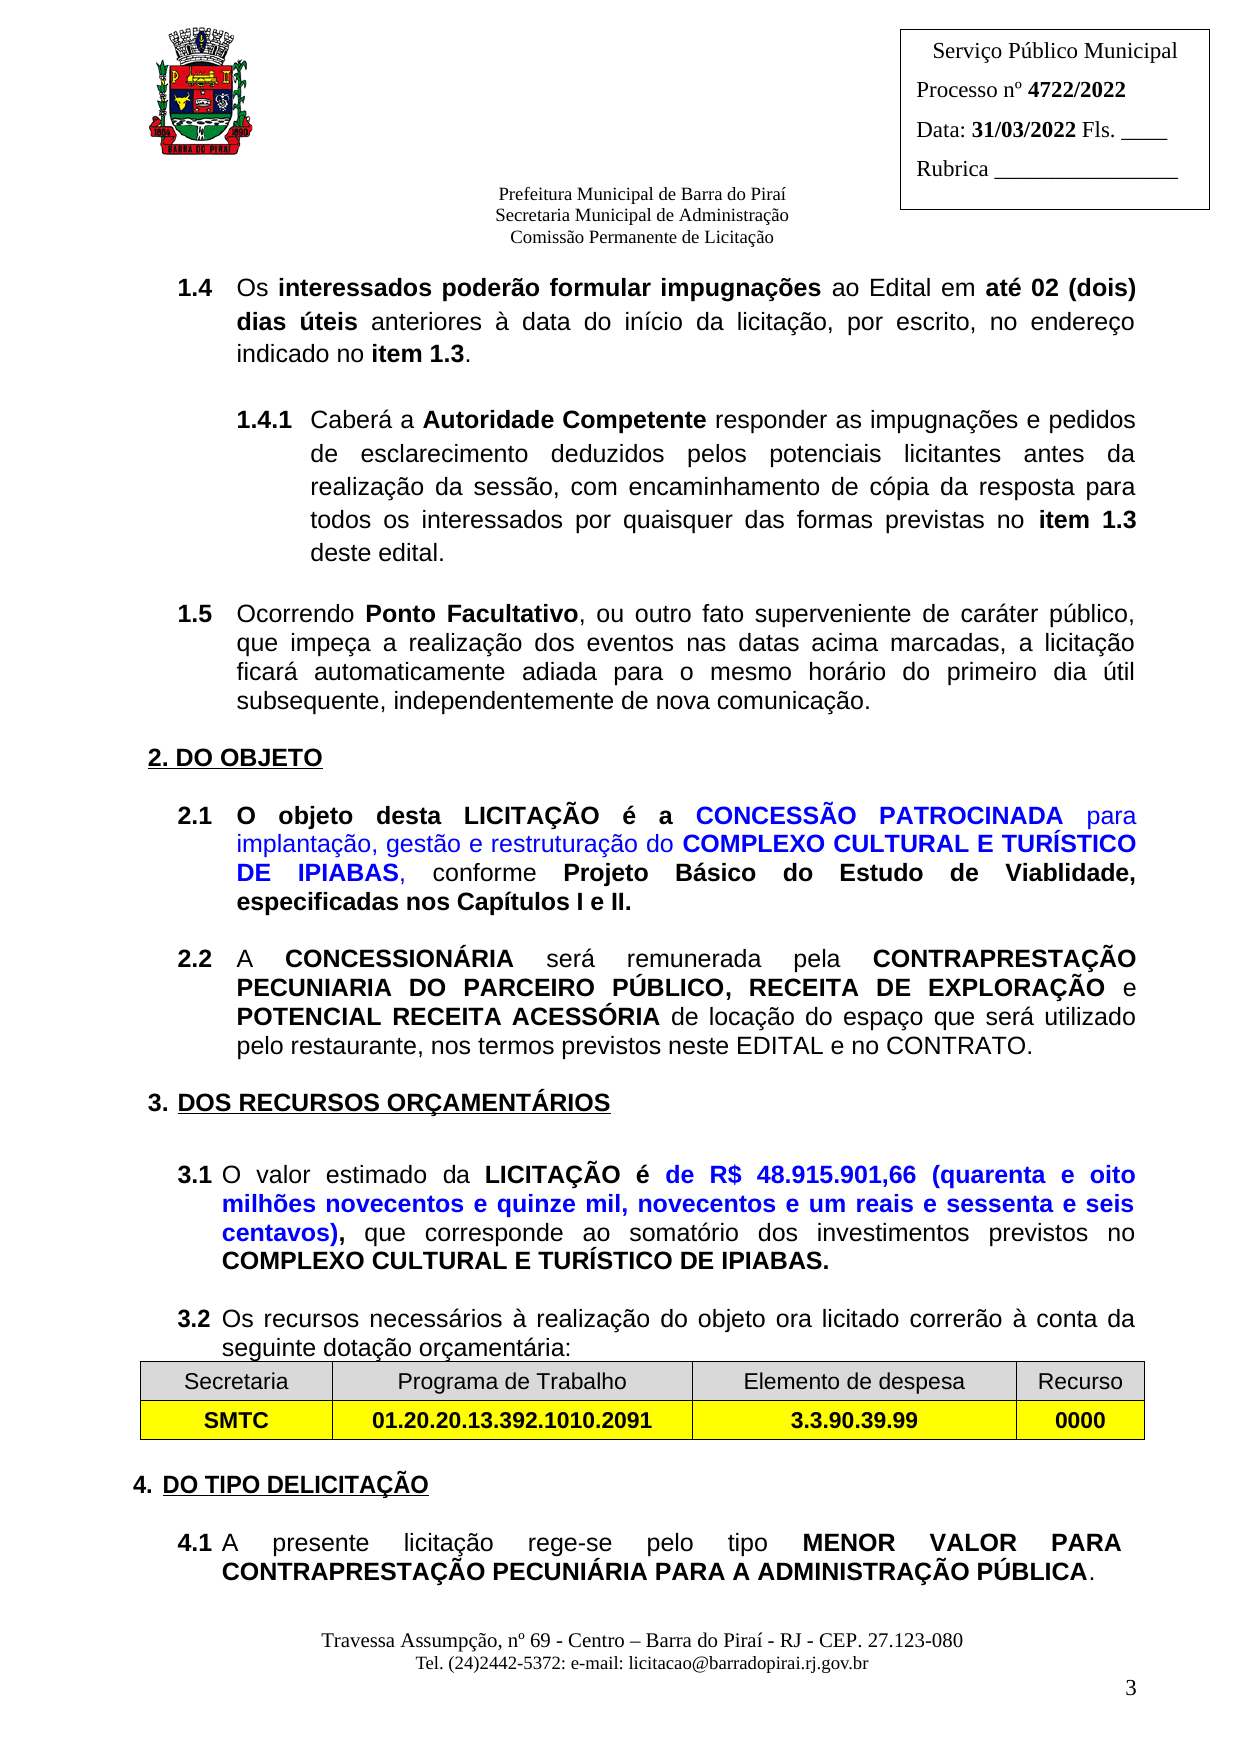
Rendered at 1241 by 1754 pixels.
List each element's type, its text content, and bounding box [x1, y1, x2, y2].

table_cell 0000 [1017, 1401, 1144, 1439]
text 2.1 O objeto desta LICITAÇÃO é a CONCESSÃO PATROCINADA para implantação, gestão e restruturação do COMPLEXO CULTURAL E TURÍSTICO DE IPIABAS, conforme Projeto Básico do Estudo de Viablidade, especificadas nos Capítulos I e II. [177, 801, 1137, 916]
table_cell SMTC [141, 1401, 332, 1439]
text 1.4 Os interessados poderão formular impugnações ao Edital em até 02 (dois) dias úteis anteriores à data do início da licitação, por escrito, no endereço indicado no item 1.3. [177, 273, 1137, 368]
text 1.5 Ocorrendo Ponto Facultativo, ou outro fato superveniente de caráter público, que impeça a realização dos eventos nas datas acima marcadas, a licitação ficará automaticamente adiada para o mesmo horário do primeiro dia útil subsequente, independentemente de nova comunicação. [177, 599, 1137, 714]
text 1.4.1 Caberá a Autoridade Competente responder as impugnações e pedidos de esclarecimento deduzidos pelos potenciais licitantes antes da realização da sessão, com encaminhamento de cópia da resposta para todos os interessados por quaisquer das formas previstas no item 1.3 deste edital. [236, 406, 1137, 566]
table_header Programa de Trabalho [333, 1362, 692, 1400]
table_header Recurso [1017, 1362, 1144, 1400]
text 3.2 Os recursos necessários à realização do objeto ora licitado correrão à conta da seguinte dotação orçamentária: [177, 1304, 1137, 1361]
text 4.1 A presente licitação rege-se pelo tipo MENOR VALOR PARA CONTRAPRESTAÇÃO PECUNIÁRIA PARA A ADMINISTRAÇÃO PÚBLICA. [177, 1528, 1122, 1585]
text 4. DO TIPO DELICITAÇÃO [133, 1470, 1137, 1499]
text 2.2 A CONCESSIONÁRIA será remunerada pela CONTRAPRESTAÇÃO PECUNIARIA DO PARCEIRO PÚBLICO, RECEITA DE EXPLORAÇÃO e POTENCIAL RECEITA ACESSÓRIA de locação do espaço que será utilizado pelo restaurante, nos termos previstos neste EDITAL e no CONTRATO. [177, 944, 1137, 1059]
text 3. DOS RECURSOS ORÇAMENTÁRIOS [148, 1088, 1137, 1117]
text 2. DO OBJETO [148, 743, 1137, 772]
table_cell 3.3.90.39.99 [693, 1401, 1016, 1439]
table_cell 01.20.20.13.392.1010.2091 [333, 1401, 692, 1439]
table_header Elemento de despesa [693, 1362, 1016, 1400]
text 3.1 O valor estimado da LICITAÇÃO é de R$ 48.915.901,66 (quarenta e oito milhões novecentos e quinze mil, novecentos e um reais e sessenta e seis centavos), que corresponde ao somatório dos investimentos previstos no COMPLEXO CULTURAL E TURÍSTICO DE IPIABAS. [177, 1160, 1137, 1275]
table_header Secretaria [141, 1362, 332, 1400]
picture [147, 26, 253, 156]
